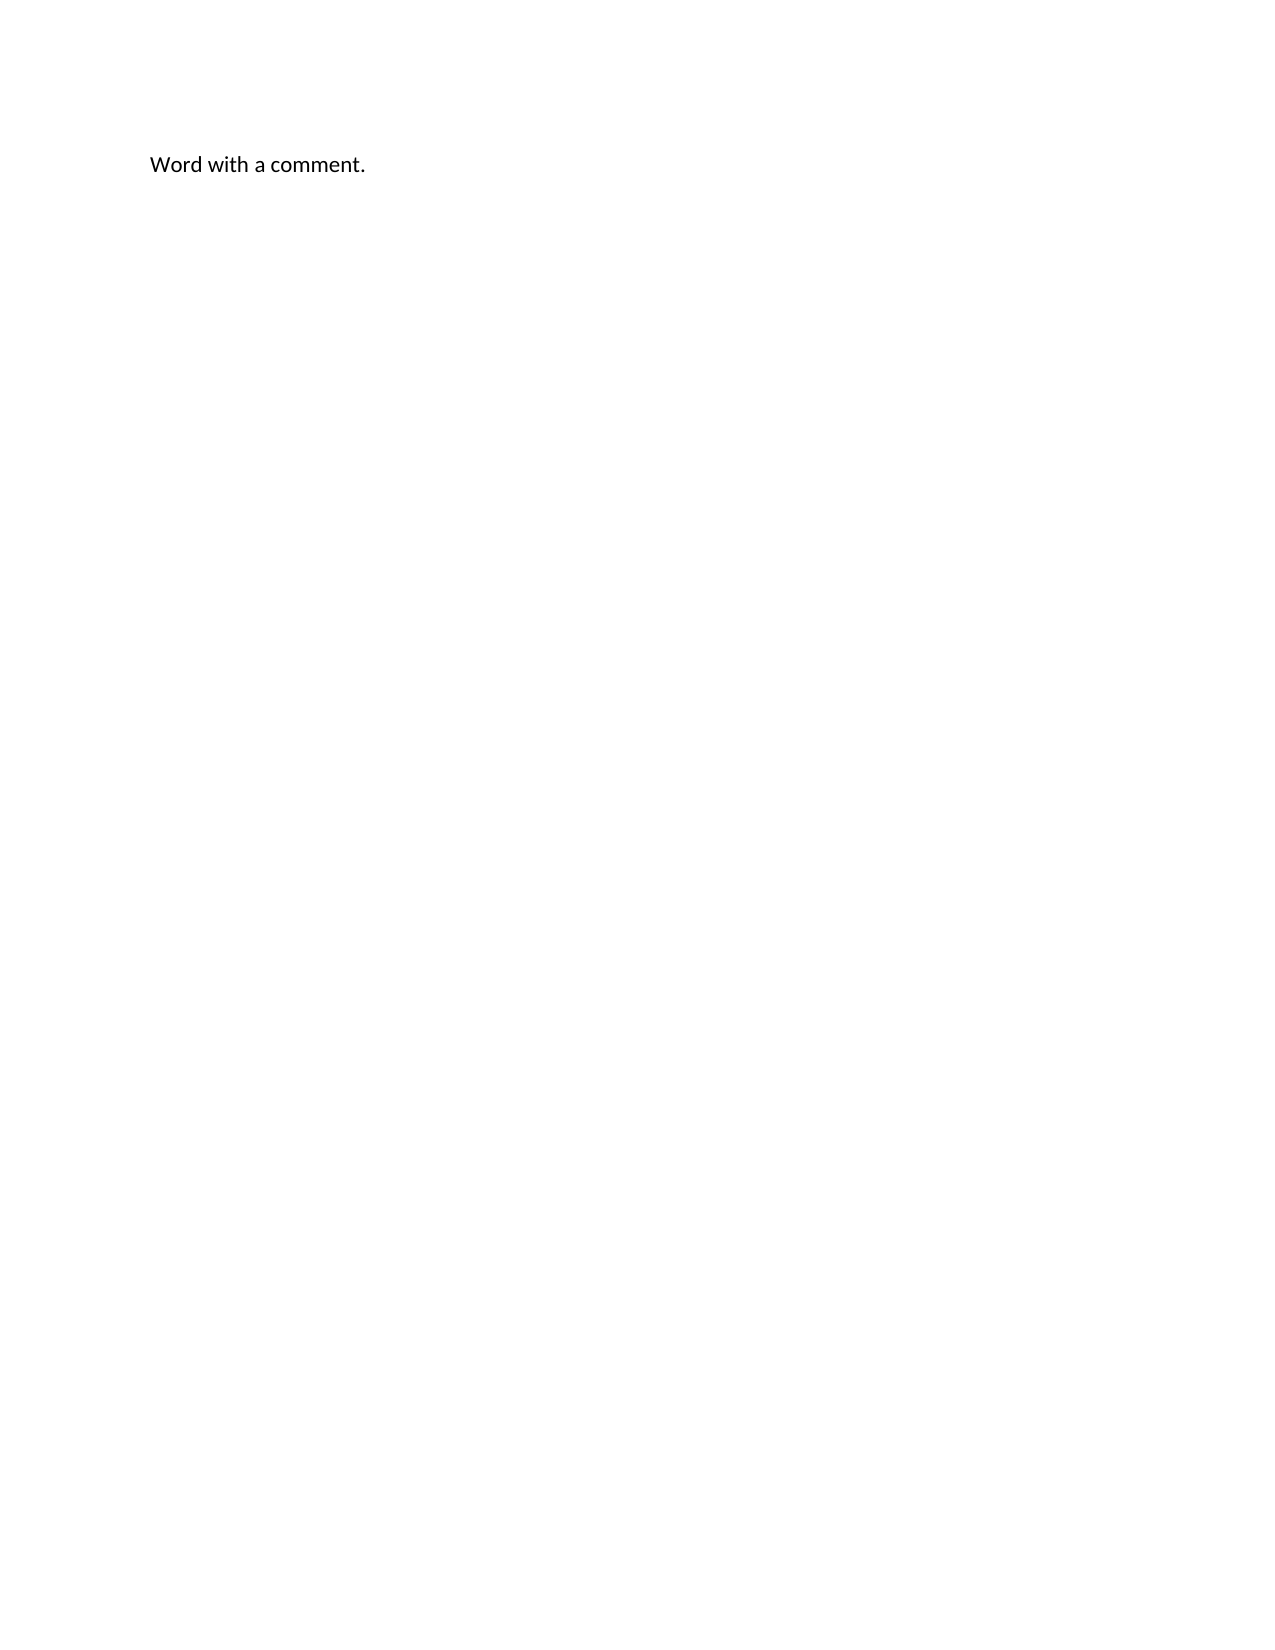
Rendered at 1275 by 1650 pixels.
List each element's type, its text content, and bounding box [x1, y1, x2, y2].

text Word with a comment. [150, 150, 1125, 178]
